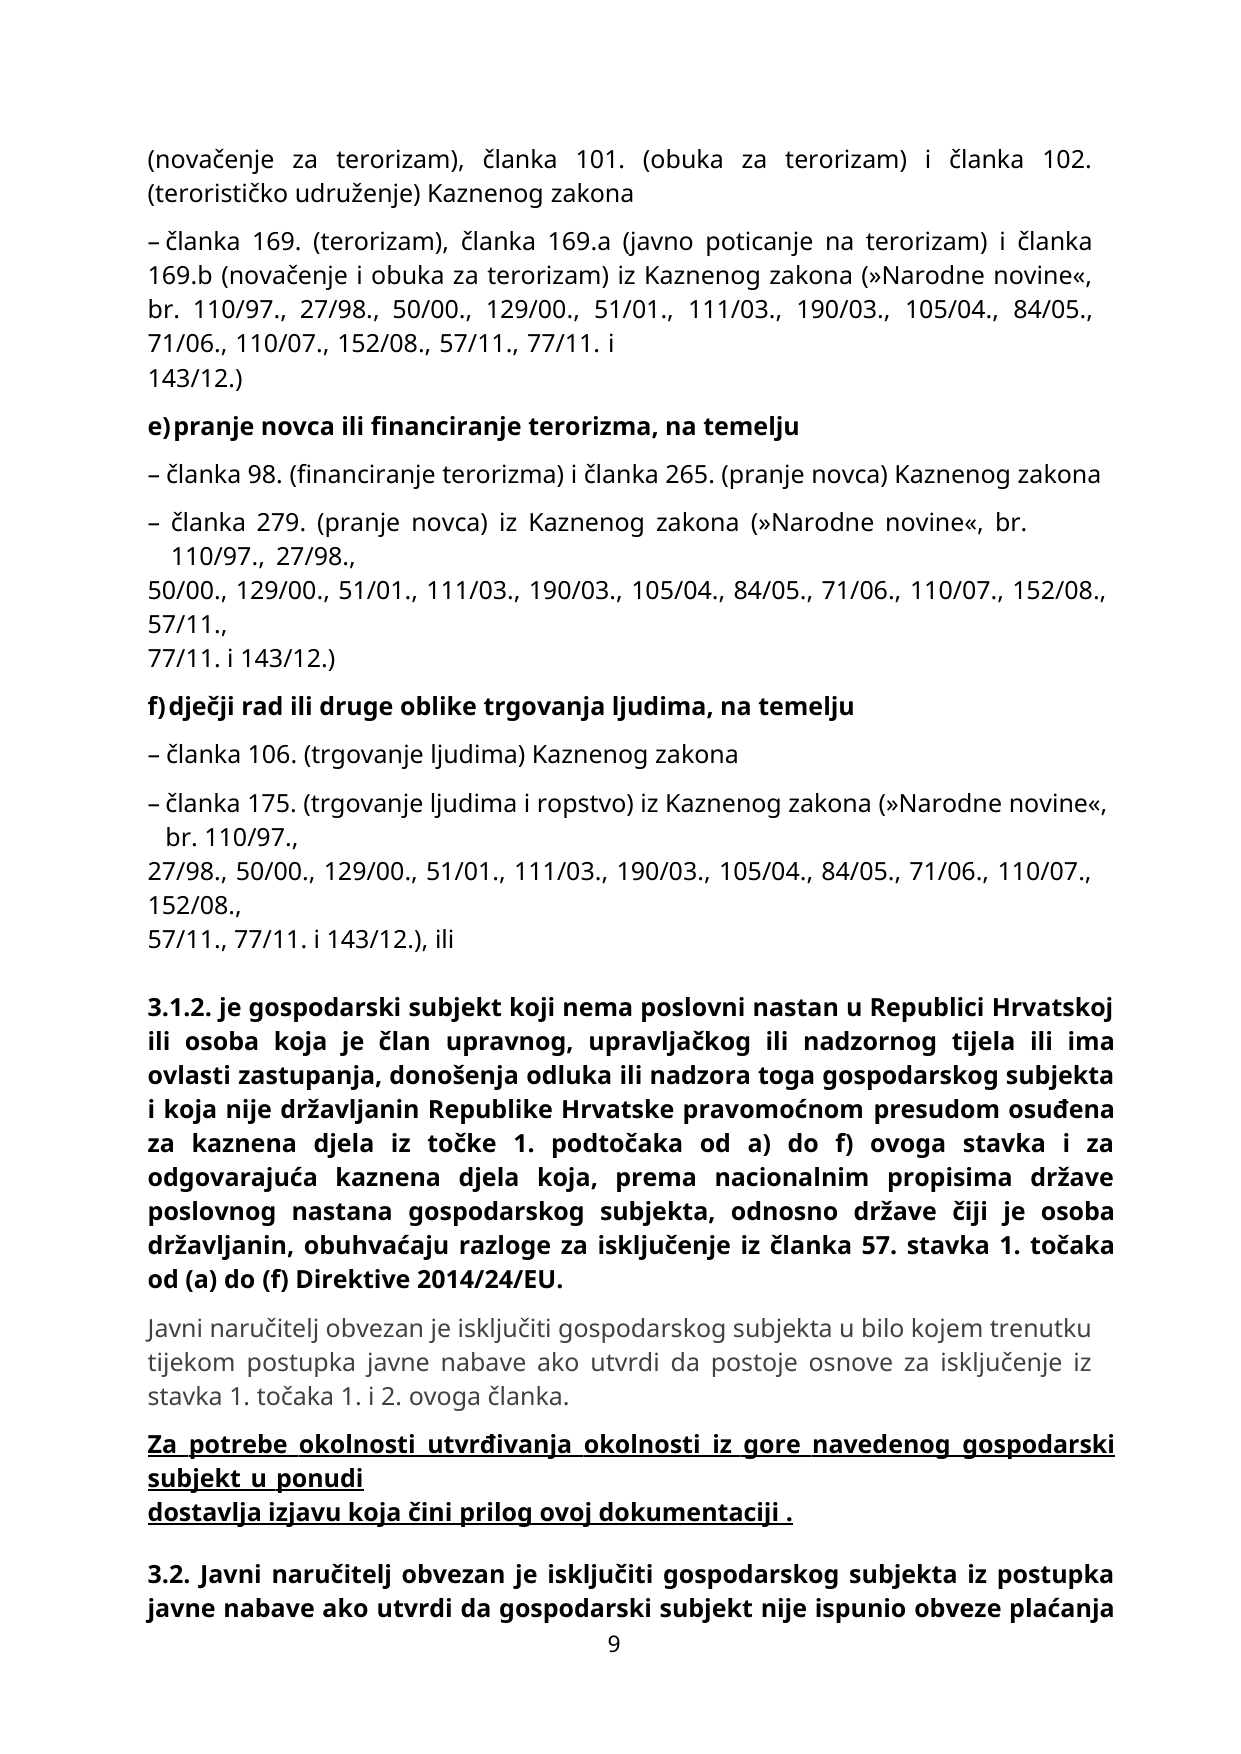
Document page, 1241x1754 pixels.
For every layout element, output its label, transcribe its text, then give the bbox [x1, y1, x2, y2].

text 57/11., 77/11. i 143/12.), ili [147, 921, 1115, 956]
text 27/98., 50/00., 129/00., 51/01., 111/03., 190/03., 105/04., 84/05., 71/06., 110/07., 152/08., [147, 853, 1115, 921]
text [147, 1557, 1115, 1625]
text dostavlja izjavu koja čini prilog ovoj dokumentaciji . [147, 1494, 1115, 1529]
text Za potrebe okolnosti utvrđivanja okolnosti iz gore navedenog gospodarski subjekt u ponudi [147, 1456, 1115, 1494]
text Za potrebe okolnosti utvrđivanja okolnosti iz gore navedenog gospodarski subjekt u ponudi [147, 1426, 1115, 1455]
list članka 106. (trgovanje ljudima) Kaznenog zakona [147, 737, 1115, 771]
text 3.1.2. je gospodarski subjekt koji nema poslovni nastan u Republici Hrvatskoj ili osoba koja je član upravnog, upravljačkog ili nadzornog tijela ili ima ovlasti zastupanja, donošenja odluka ili nadzora toga gospodarskog subjekta i koja nije državljanin Republike Hrvatske pravomoćnom presudom osuđena za kaznena djela iz točke 1. podtočaka od a) do f) ovoga stavka i za odgovarajuća kaznena djela koja, prema nacionalnim propisima države poslovnog nastana gospodarskog subjekta, odnosno države čiji je osoba državljanin, obuhvaćaju razloge za isključenje iz članka 57. stavka 1. točaka od (a) do (f) Direktive 2014/24/EU. [147, 989, 1115, 1296]
text 143/12.) [147, 360, 1115, 394]
text 50/00., 129/00., 51/01., 111/03., 190/03., 105/04., 84/05., 71/06., 110/07., 152/08., 57/11., [147, 573, 1115, 641]
list članka 98. (financiranje terorizma) i članka 265. (pranje novca) Kaznenog zakona [147, 456, 1115, 490]
text 77/11. i 143/12.) [147, 641, 1115, 675]
list pranje novca ili financiranje terorizma, na temelju [147, 408, 1115, 442]
list dječji rad ili druge oblike trgovanja ljudima, na temelju [147, 689, 1115, 723]
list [147, 142, 1093, 210]
list članka 175. (trgovanje ljudima i ropstvo) iz Kaznenog zakona (»Narodne novine«, br. 110/97., [147, 785, 1115, 853]
text Javni naručitelj obvezan je isključiti gospodarskog subjekta u bilo kojem trenutku tijekom postupka javne nabave ako utvrdi da postoje osnove za isključenje iz stavka 1. točaka 1. i 2. ovoga članka. [147, 1310, 1093, 1412]
list članka 279. (pranje novca) iz Kaznenog zakona (»Narodne novine«, br. 110/97., 27/98., [147, 504, 1115, 573]
list članka 169. (terorizam), članka 169.a (javno poticanje na terorizam) i članka 169.b (novačenje i obuka za terorizam) iz Kaznenog zakona (»Narodne novine«, br. 110/97., 27/98., 50/00., 129/00., 51/01., 111/03., 190/03., 105/04., 84/05., 71/06., 110/07., 152/08., 57/11., 77/11. i [147, 224, 1093, 360]
